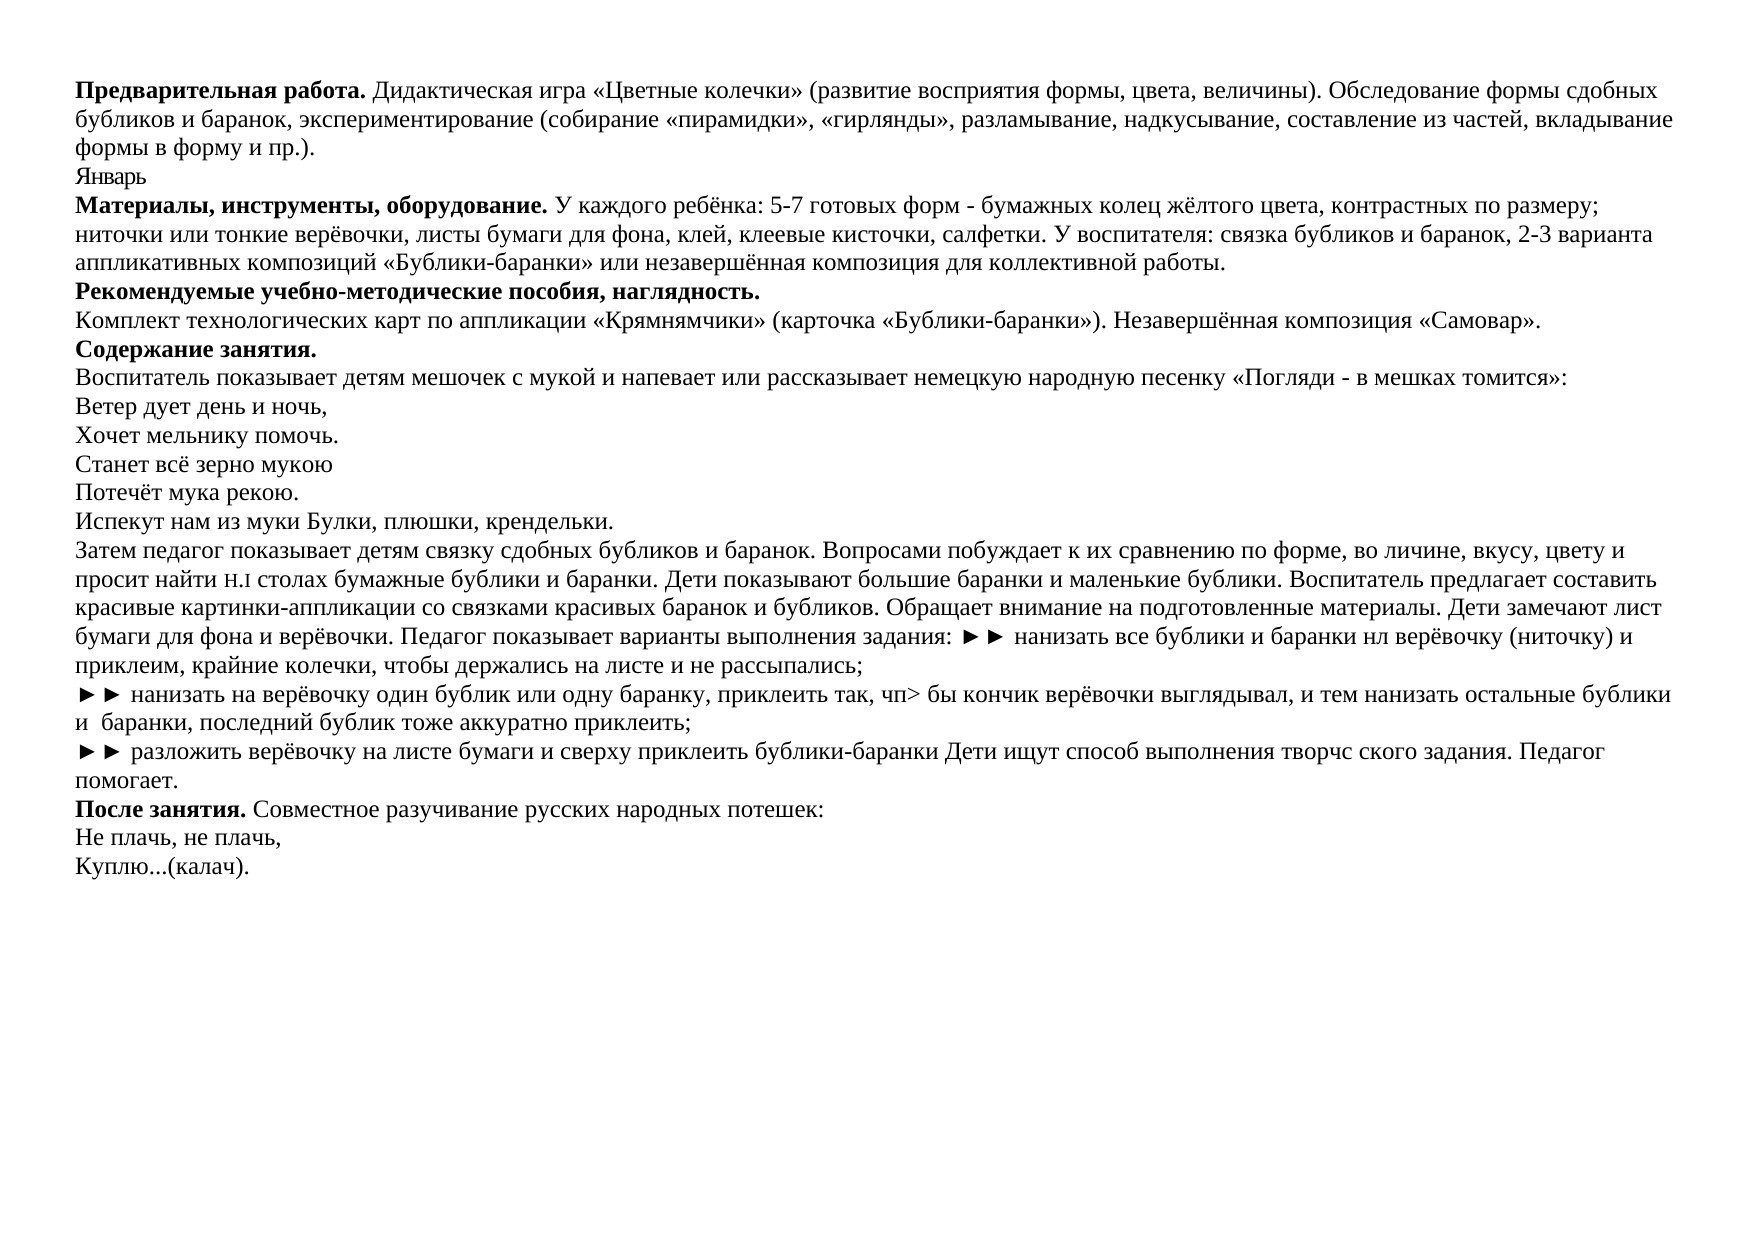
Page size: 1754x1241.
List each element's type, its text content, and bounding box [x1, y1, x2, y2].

text Рекомендуемые учебно-методические пособия, наглядность. [75, 276, 1679, 305]
text Хочет мельнику помочь. [75, 420, 1679, 449]
text Предварительная работа. Дидактическая игра «Цветные колечки» (развитие восприятия формы, цвета, величины). Обследование формы сдобных бубликов и баранок, экспериментирование (собирание «пирамидки», «гирлянды», разламывание, надкусывание, составление из частей, вкладывание формы в форму и пр.). [75, 75, 1679, 161]
text ►► разложить верёвочку на листе бумаги и сверху приклеить бублики-баранки Дети ищут способ выполнения творчс ского задания. Педагог помогает. [75, 736, 1679, 794]
text ►► нанизать на верёвочку один бублик или одну баранку, приклеить так, чп> бы кончик верёвочки выглядывал, и тем нанизать остальные бублики и баранки, последний бублик тоже аккуратно приклеить; [75, 679, 1679, 736]
text Воспитатель показывает детям мешочек с мукой и напевает или рассказывает немецкую народную песенку «Погляди - в мешках томится»: [75, 362, 1679, 391]
text Куплю...(калач). [75, 851, 1679, 880]
text Январь [75, 161, 1679, 190]
text Затем педагог показывает детям связку сдобных бубликов и баранок. Вопросами побуждает к их сравнению по форме, во личине, вкусу, цвету и просит найти h.i столах бумажные бублики и баранки. Дети показывают большие баранки и маленькие бублики. Воспитатель предлагает составить красивые картинки-аппликации со связками красивых баранок и бубликов. Обращает внимание на подготовленные материалы. Дети замечают лист бумаги для фона и верёвочки. Педагог показывает варианты выполнения задания: ►► нанизать все бублики и баранки нл верёвочку (ниточку) и приклеим, крайние колечки, чтобы держались на листе и не рассыпались; [75, 535, 1679, 679]
text Ветер дует день и ночь, [75, 391, 1679, 420]
text Станет всё зерно мукою [75, 449, 1679, 477]
text Испекут нам из муки Булки, плюшки, крендельки. [75, 506, 1679, 535]
text Потечёт мука рекою. [75, 477, 1679, 506]
text Материалы, инструменты, оборудование. У каждого ребёнка: 5-7 готовых форм - бумажных колец жёлтого цвета, контрастных по размеру; ниточки или тонкие верёвочки, листы бумаги для фона, клей, клеевые кисточки, салфетки. У воспитателя: связка бубликов и баранок, 2-3 варианта аппликативных композиций «Бублики-баранки» или незавершённая композиция для коллективной работы. [75, 190, 1679, 276]
text После занятия. Совместное разучивание русских народных потешек: [75, 794, 1679, 822]
text Комплект технологических карт по аппликации «Крямнямчики» (карточка «Бублики-баранки»). Незавершённая композиция «Самовар». [75, 305, 1679, 334]
text Не плачь, не плачь, [75, 822, 1679, 851]
text Содержание занятия. [75, 334, 1679, 362]
